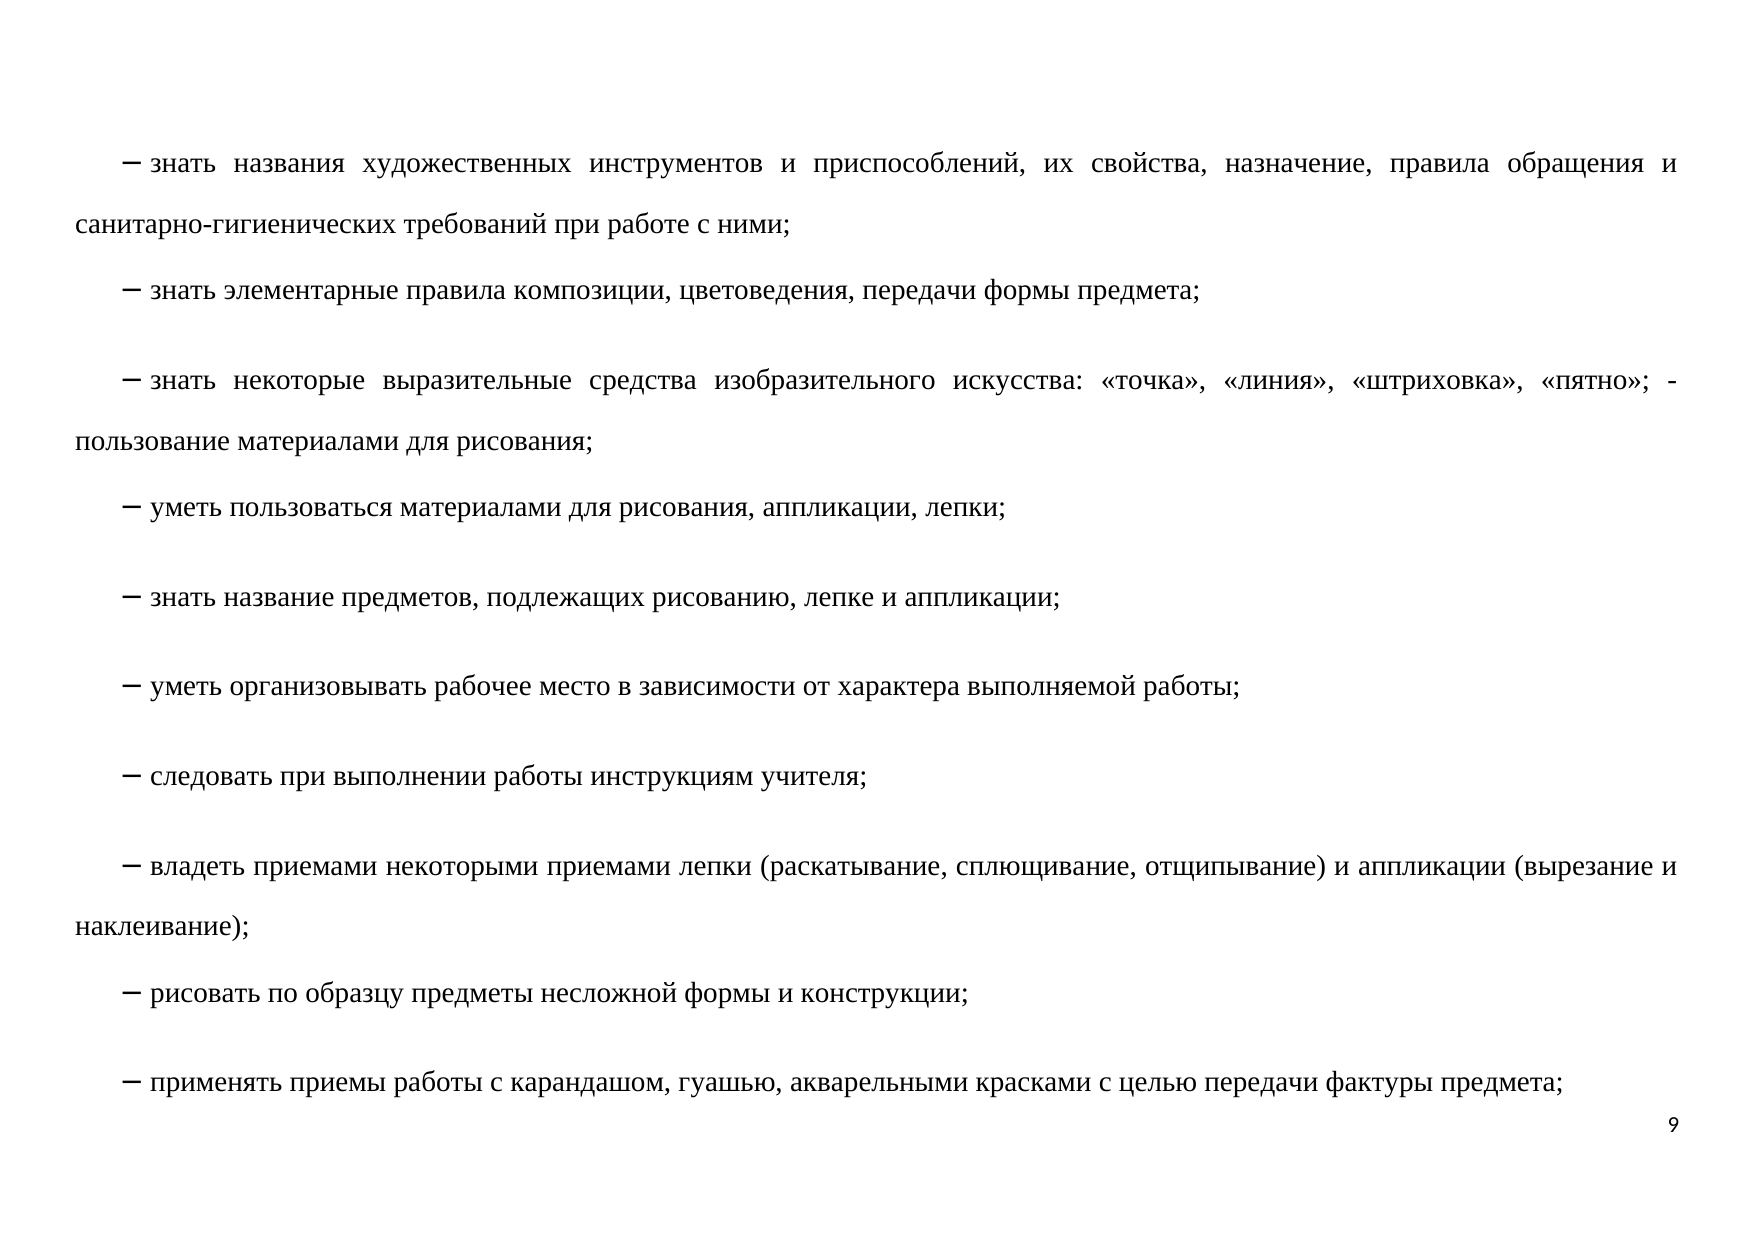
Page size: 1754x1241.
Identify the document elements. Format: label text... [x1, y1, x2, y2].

list знать элементарные правила композиции, цветоведения, передачи формы предмета; [75, 257, 1679, 316]
list знать некоторые выразительные средства изобразительного искусства: «точка», «линия», «штриховка», «пятно»; - пользование материалами для рисования; [75, 346, 1679, 456]
list знать названия художественных инструментов и приспособлений, их свойства, назначение, правила обращения и санитарно-гигиенических требований при работе с ними; [75, 130, 1679, 240]
list применять приемы работы с карандашом, гуашью, акварельными красками с целью передачи фактуры предмета; [75, 1048, 1679, 1108]
list рисовать по образцу предметы несложной формы и конструкции; [75, 959, 1679, 1019]
list знать название предметов, подлежащих рисованию, лепке и аппликации; [75, 563, 1679, 623]
list уметь организовывать рабочее место в зависимости от характера выполняемой работы; [75, 653, 1679, 712]
list следовать при выполнении работы инструкциям учителя; [75, 742, 1679, 802]
list владеть приемами некоторыми приемами лепки (раскатывание, сплющивание, отщипывание) и аппликации (вырезание и наклеивание); [75, 832, 1679, 942]
list уметь пользоваться материалами для рисования, аппликации, лепки; [75, 473, 1679, 533]
